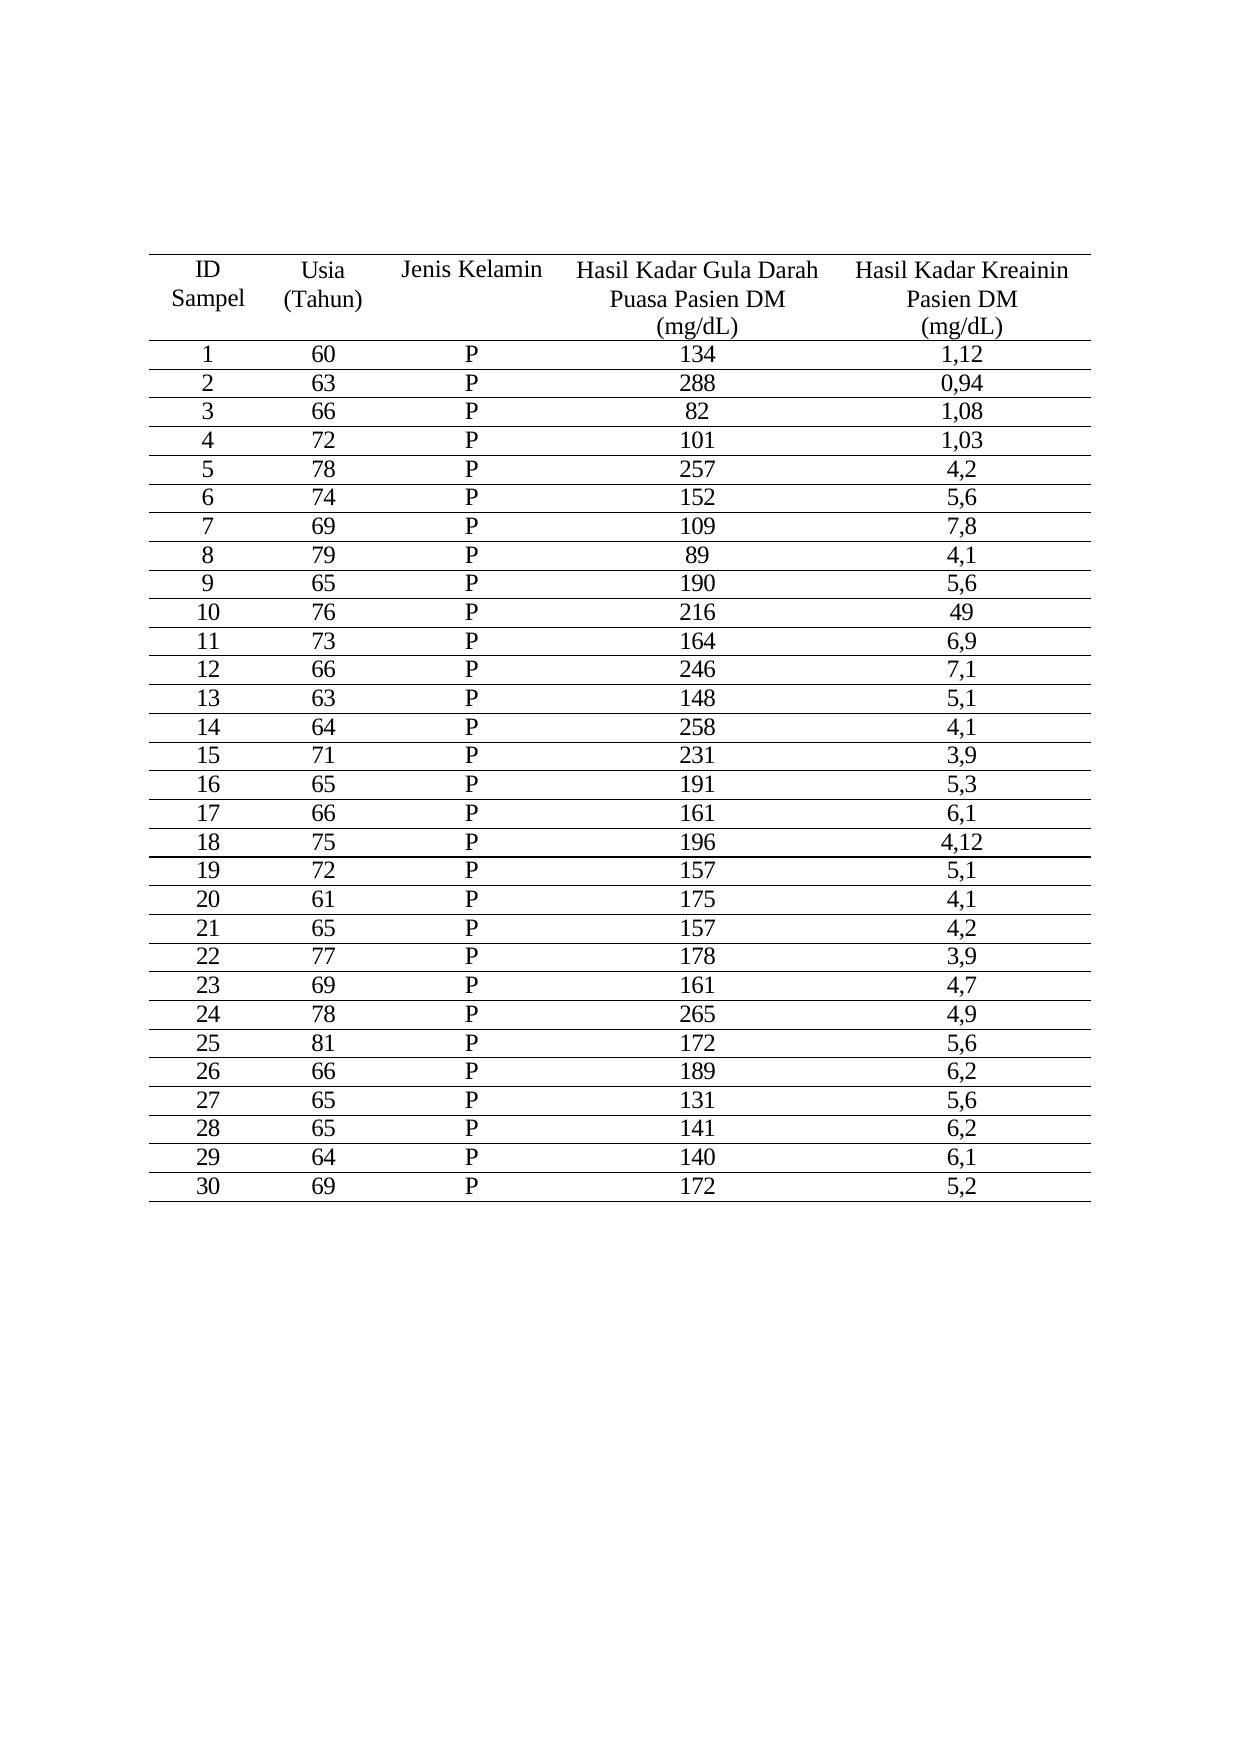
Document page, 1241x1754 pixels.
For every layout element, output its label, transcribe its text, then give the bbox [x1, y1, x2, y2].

table_header Jenis Kelamin [382, 255, 560, 340]
table_cell P [382, 685, 560, 713]
table_cell 2 [149, 370, 264, 397]
table_cell 5,1 [837, 858, 1091, 885]
table_cell 157 [560, 858, 837, 885]
table_cell 7,8 [837, 513, 1091, 541]
table_cell 23 [149, 972, 264, 1000]
table_cell 1,12 [837, 341, 1091, 369]
table_cell P [382, 485, 560, 512]
table_cell 288 [560, 370, 837, 397]
table_cell 81 [265, 1030, 382, 1057]
table_cell P [382, 1058, 560, 1086]
table_cell 3,9 [837, 944, 1091, 971]
table_cell P [382, 829, 560, 856]
table_cell 6,1 [837, 1144, 1091, 1172]
table_cell P [382, 886, 560, 914]
table_header Hasil Kadar Kreainin Pasien DM (mg/dL) [837, 255, 1091, 340]
table_cell 71 [265, 743, 382, 770]
table_cell 16 [149, 771, 264, 799]
table_cell 196 [560, 829, 837, 856]
table_cell P [382, 858, 560, 885]
table_cell 11 [149, 628, 264, 655]
table_header Hasil Kadar Gula Darah Puasa Pasien DM (mg/dL) [560, 255, 837, 340]
table_cell 4,1 [837, 542, 1091, 569]
table_cell 4,1 [837, 886, 1091, 914]
table_cell 257 [560, 456, 837, 483]
table_cell 7,1 [837, 656, 1091, 684]
table_cell 79 [265, 542, 382, 569]
table_cell P [382, 1144, 560, 1172]
table_cell P [382, 571, 560, 598]
table_cell 61 [265, 886, 382, 914]
table_cell 9 [149, 571, 264, 598]
table_cell 190 [560, 571, 837, 598]
table_cell 66 [265, 800, 382, 827]
table_cell 0,94 [837, 370, 1091, 397]
table_cell 14 [149, 714, 264, 742]
table_cell 63 [265, 370, 382, 397]
table_cell P [382, 972, 560, 1000]
table_cell 4,1 [837, 714, 1091, 742]
table_cell 178 [560, 944, 837, 971]
table_cell 4,12 [837, 829, 1091, 856]
table_cell 231 [560, 743, 837, 770]
table_cell 13 [149, 685, 264, 713]
table_cell 246 [560, 656, 837, 684]
table_cell P [382, 1001, 560, 1029]
table_cell 265 [560, 1001, 837, 1029]
table_cell 74 [265, 485, 382, 512]
table_cell 5,2 [837, 1173, 1091, 1201]
table_cell P [382, 944, 560, 971]
table_cell 49 [837, 599, 1091, 627]
table_cell 152 [560, 485, 837, 512]
table_cell 1 [149, 341, 264, 369]
table_cell 12 [149, 656, 264, 684]
table_cell 19 [149, 858, 264, 885]
table_cell 28 [149, 1116, 264, 1143]
table_cell 65 [265, 915, 382, 942]
table_cell 26 [149, 1058, 264, 1086]
table_cell 172 [560, 1030, 837, 1057]
table_cell P [382, 714, 560, 742]
table_cell 73 [265, 628, 382, 655]
table_cell P [382, 1116, 560, 1143]
table_cell P [382, 542, 560, 569]
table_cell 10 [149, 599, 264, 627]
table_cell 78 [265, 1001, 382, 1029]
table_cell 76 [265, 599, 382, 627]
table_cell 5,3 [837, 771, 1091, 799]
table_cell 17 [149, 800, 264, 827]
table_cell 20 [149, 886, 264, 914]
table_cell 69 [265, 972, 382, 1000]
table_cell 66 [265, 1058, 382, 1086]
table_cell 131 [560, 1087, 837, 1114]
table_cell P [382, 800, 560, 827]
table_cell 3 [149, 398, 264, 426]
table_cell 27 [149, 1087, 264, 1114]
table_cell 25 [149, 1030, 264, 1057]
table_cell 66 [265, 398, 382, 426]
table_cell 5,6 [837, 485, 1091, 512]
table_cell 101 [560, 427, 837, 454]
table_cell 4 [149, 427, 264, 454]
table_cell P [382, 513, 560, 541]
table_cell 189 [560, 1058, 837, 1086]
table_cell 7 [149, 513, 264, 541]
table_cell 4,2 [837, 915, 1091, 942]
table_cell 65 [265, 571, 382, 598]
table_cell P [382, 341, 560, 369]
table_cell 157 [560, 915, 837, 942]
table_cell 191 [560, 771, 837, 799]
table_cell P [382, 427, 560, 454]
table_cell P [382, 370, 560, 397]
table_cell 134 [560, 341, 837, 369]
table_cell 21 [149, 915, 264, 942]
table_cell 18 [149, 829, 264, 856]
table_cell 6,1 [837, 800, 1091, 827]
table_cell 216 [560, 599, 837, 627]
table_cell 6,2 [837, 1058, 1091, 1086]
table_cell P [382, 1087, 560, 1114]
table_cell P [382, 743, 560, 770]
table_cell 1,03 [837, 427, 1091, 454]
table_cell 161 [560, 972, 837, 1000]
table_cell P [382, 915, 560, 942]
table_cell 6,9 [837, 628, 1091, 655]
table_cell 4,2 [837, 456, 1091, 483]
table_cell 8 [149, 542, 264, 569]
table_cell 4,9 [837, 1001, 1091, 1029]
table_cell 66 [265, 656, 382, 684]
table_cell 109 [560, 513, 837, 541]
table_cell 5,6 [837, 1087, 1091, 1114]
table_cell 75 [265, 829, 382, 856]
table_cell P [382, 398, 560, 426]
table_cell 65 [265, 1116, 382, 1143]
table_cell 69 [265, 1173, 382, 1201]
table_cell 3,9 [837, 743, 1091, 770]
table_cell 4,7 [837, 972, 1091, 1000]
table_cell 175 [560, 886, 837, 914]
table_cell P [382, 771, 560, 799]
table_cell P [382, 1173, 560, 1201]
table_cell 65 [265, 771, 382, 799]
table_cell 24 [149, 1001, 264, 1029]
table_cell 5,6 [837, 1030, 1091, 1057]
table_cell 148 [560, 685, 837, 713]
table_cell 141 [560, 1116, 837, 1143]
table_cell 6,2 [837, 1116, 1091, 1143]
table_cell 22 [149, 944, 264, 971]
table_cell 30 [149, 1173, 264, 1201]
table_cell 69 [265, 513, 382, 541]
table_cell 1,08 [837, 398, 1091, 426]
table_cell 5,6 [837, 571, 1091, 598]
table_cell 164 [560, 628, 837, 655]
table_cell 82 [560, 398, 837, 426]
table_cell P [382, 628, 560, 655]
table_cell 140 [560, 1144, 837, 1172]
table_cell 72 [265, 858, 382, 885]
table_cell 5,1 [837, 685, 1091, 713]
table_cell 15 [149, 743, 264, 770]
table_cell 161 [560, 800, 837, 827]
table_cell 258 [560, 714, 837, 742]
table_cell 172 [560, 1173, 837, 1201]
table_cell 77 [265, 944, 382, 971]
table_cell 6 [149, 485, 264, 512]
table_header Usia (Tahun) [265, 255, 382, 340]
table_cell 5 [149, 456, 264, 483]
table_cell P [382, 599, 560, 627]
table_cell 72 [265, 427, 382, 454]
table_cell P [382, 656, 560, 684]
table_cell 60 [265, 341, 382, 369]
table_header ID Sampel [149, 255, 264, 340]
table_cell P [382, 1030, 560, 1057]
table_cell P [382, 456, 560, 483]
table_cell 63 [265, 685, 382, 713]
table_cell 78 [265, 456, 382, 483]
table_cell 64 [265, 1144, 382, 1172]
table_cell 64 [265, 714, 382, 742]
table_cell 29 [149, 1144, 264, 1172]
table_cell 65 [265, 1087, 382, 1114]
table_cell 89 [560, 542, 837, 569]
